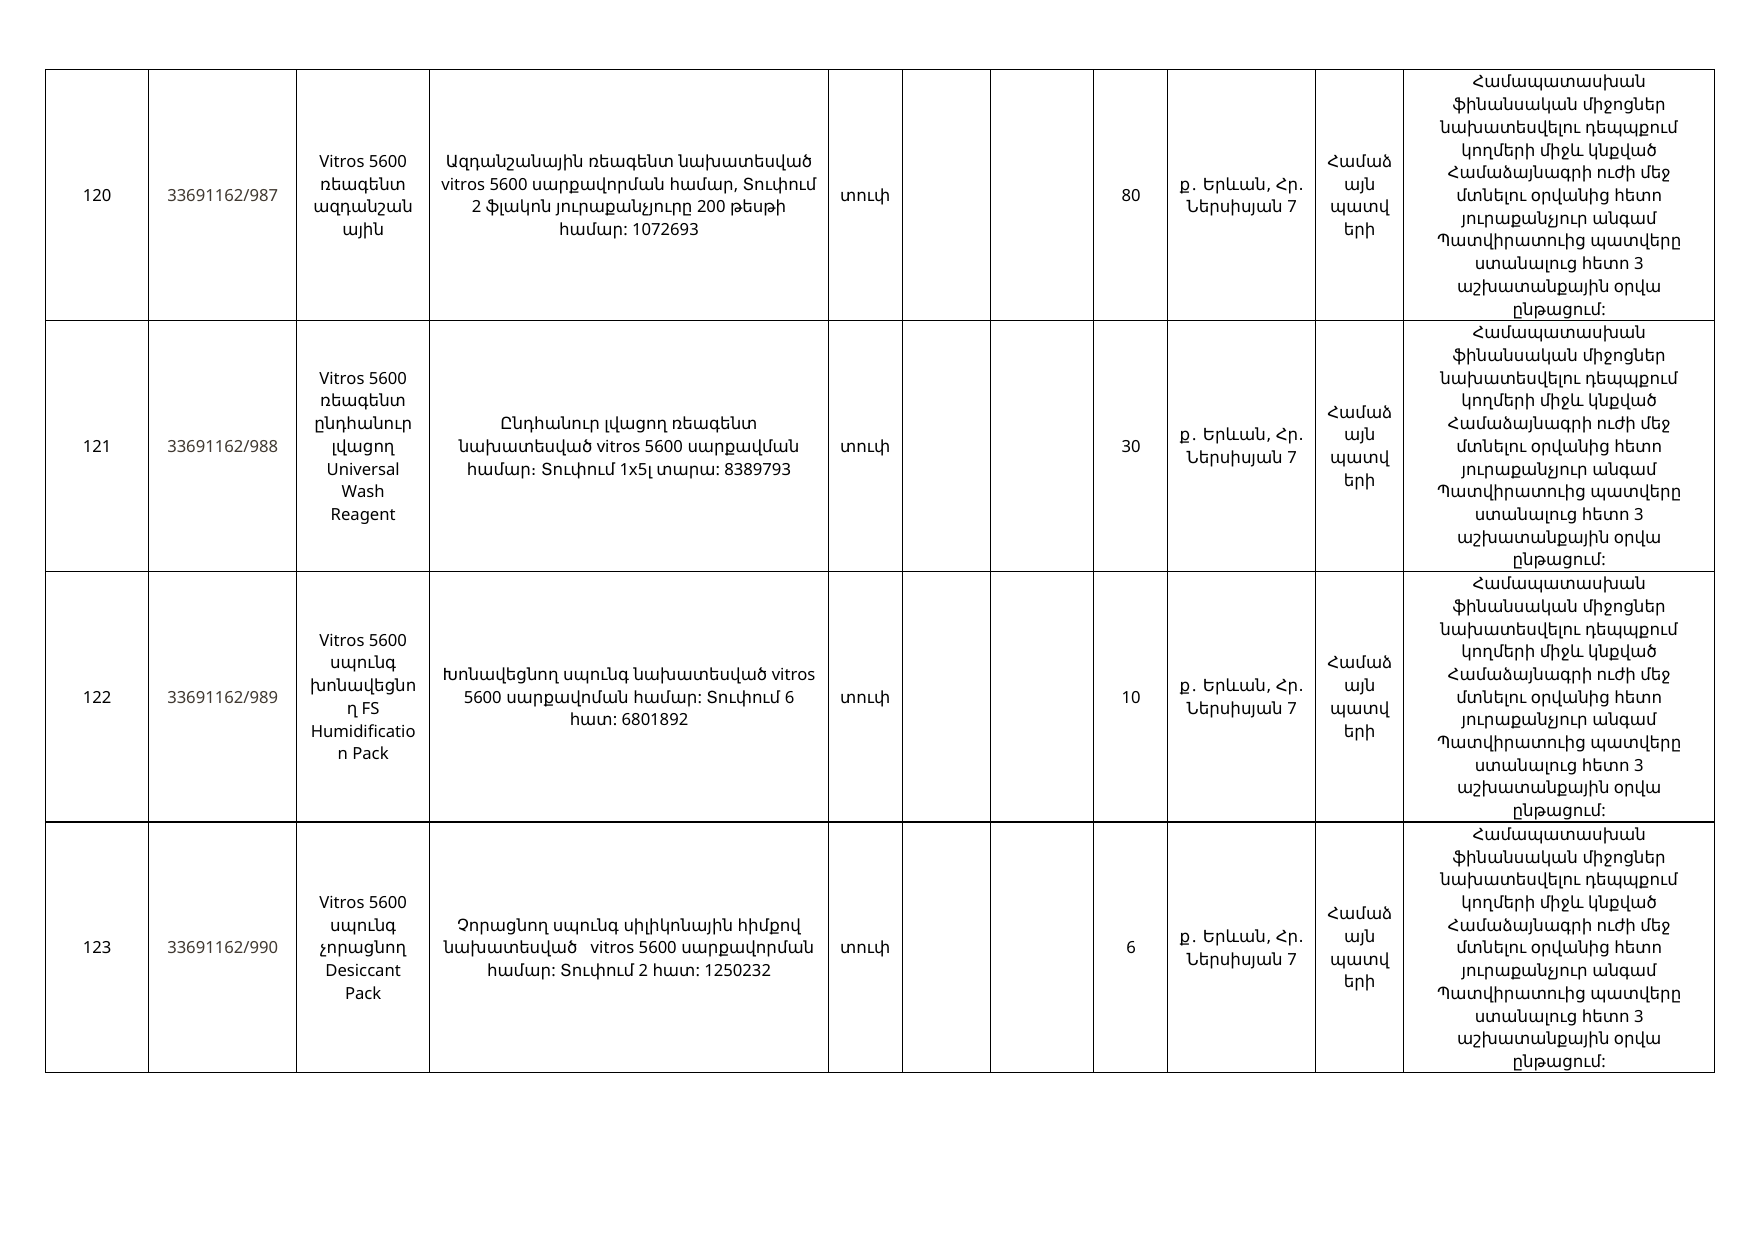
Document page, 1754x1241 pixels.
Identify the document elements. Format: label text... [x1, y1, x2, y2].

table_cell [991, 321, 1093, 571]
table_cell 6 [1094, 823, 1167, 1072]
table_cell Vitros 5600 սպունգ խոնավեցնող FS Humidification Pack [297, 572, 429, 821]
table_cell Խոնավեցնող սպունգ նախատեսված vitros 5600 սարքավոման համար: Տուփում 6 հատ: 6801892 [430, 572, 828, 821]
table_cell 33691162/990 [149, 823, 296, 1072]
table_cell 33691162/989 [149, 572, 296, 821]
table_cell 123 [46, 823, 148, 1072]
table_cell [903, 321, 990, 571]
table_cell տուփ [829, 572, 902, 821]
table_cell 10 [1094, 572, 1167, 821]
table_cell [1168, 823, 1315, 1072]
table_cell 33691162/987 [149, 70, 296, 320]
table_cell ք․ Երևան, Հր․ Ներսիսյան 7 [1168, 572, 1315, 821]
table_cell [1168, 70, 1315, 320]
table_cell Համաձայն պատվերի [1316, 572, 1403, 821]
table_cell [991, 823, 1093, 1072]
table_cell տուփ [829, 823, 902, 1072]
table_cell Vitros 5600 ռեագենտ ընդհանուր լվացող Universal Wash Reagent [297, 321, 429, 571]
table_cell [1404, 70, 1714, 320]
table_cell Համաձայն պատվերի [1316, 321, 1403, 571]
table_cell տուփ [829, 70, 902, 320]
table_cell Համաձայն պատվերի [1316, 823, 1403, 1072]
table_cell 122 [46, 572, 148, 821]
table_cell Vitros 5600 ռեագենտ ազդանշանային [297, 70, 429, 320]
table_cell Ազդանշանային ռեագենտ նախատեսված vitros 5600 սարքավորման համար, Տուփում 2 ֆլակոն յուրաքանչյուրը 200 թեսթի համար: 1072693 [430, 70, 828, 320]
table_cell 80 [1094, 70, 1167, 320]
table_cell տուփ [829, 321, 902, 571]
table_cell Համաձայն պատվերի [1316, 70, 1403, 320]
table_cell [991, 572, 1093, 821]
table_cell Ընդհանուր լվացող ռեագենտ նախատեսված vitros 5600 սարքավման համար։ Տուփում 1x5լ տարա: 8389793 [430, 321, 828, 571]
table_cell 33691162/988 [149, 321, 296, 571]
table_cell ք․ Երևան, Հր․ Ներսիսյան 7 [1168, 321, 1315, 571]
table_cell [991, 70, 1093, 320]
table_cell Չորացնող սպունգ սիլիկոնային հիմքով նախատեսված vitros 5600 սարքավորման համար: Տուփում 2 հատ: 1250232 [430, 823, 828, 1072]
table_cell [903, 70, 990, 320]
table_cell Vitros 5600 սպունգ չորացնող Desiccant Pack [297, 823, 429, 1072]
table_cell [903, 572, 990, 821]
table_cell 120 [46, 70, 148, 320]
table_cell [903, 823, 990, 1072]
table_cell 121 [46, 321, 148, 571]
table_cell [1404, 823, 1714, 1072]
table_cell 30 [1094, 321, 1167, 571]
